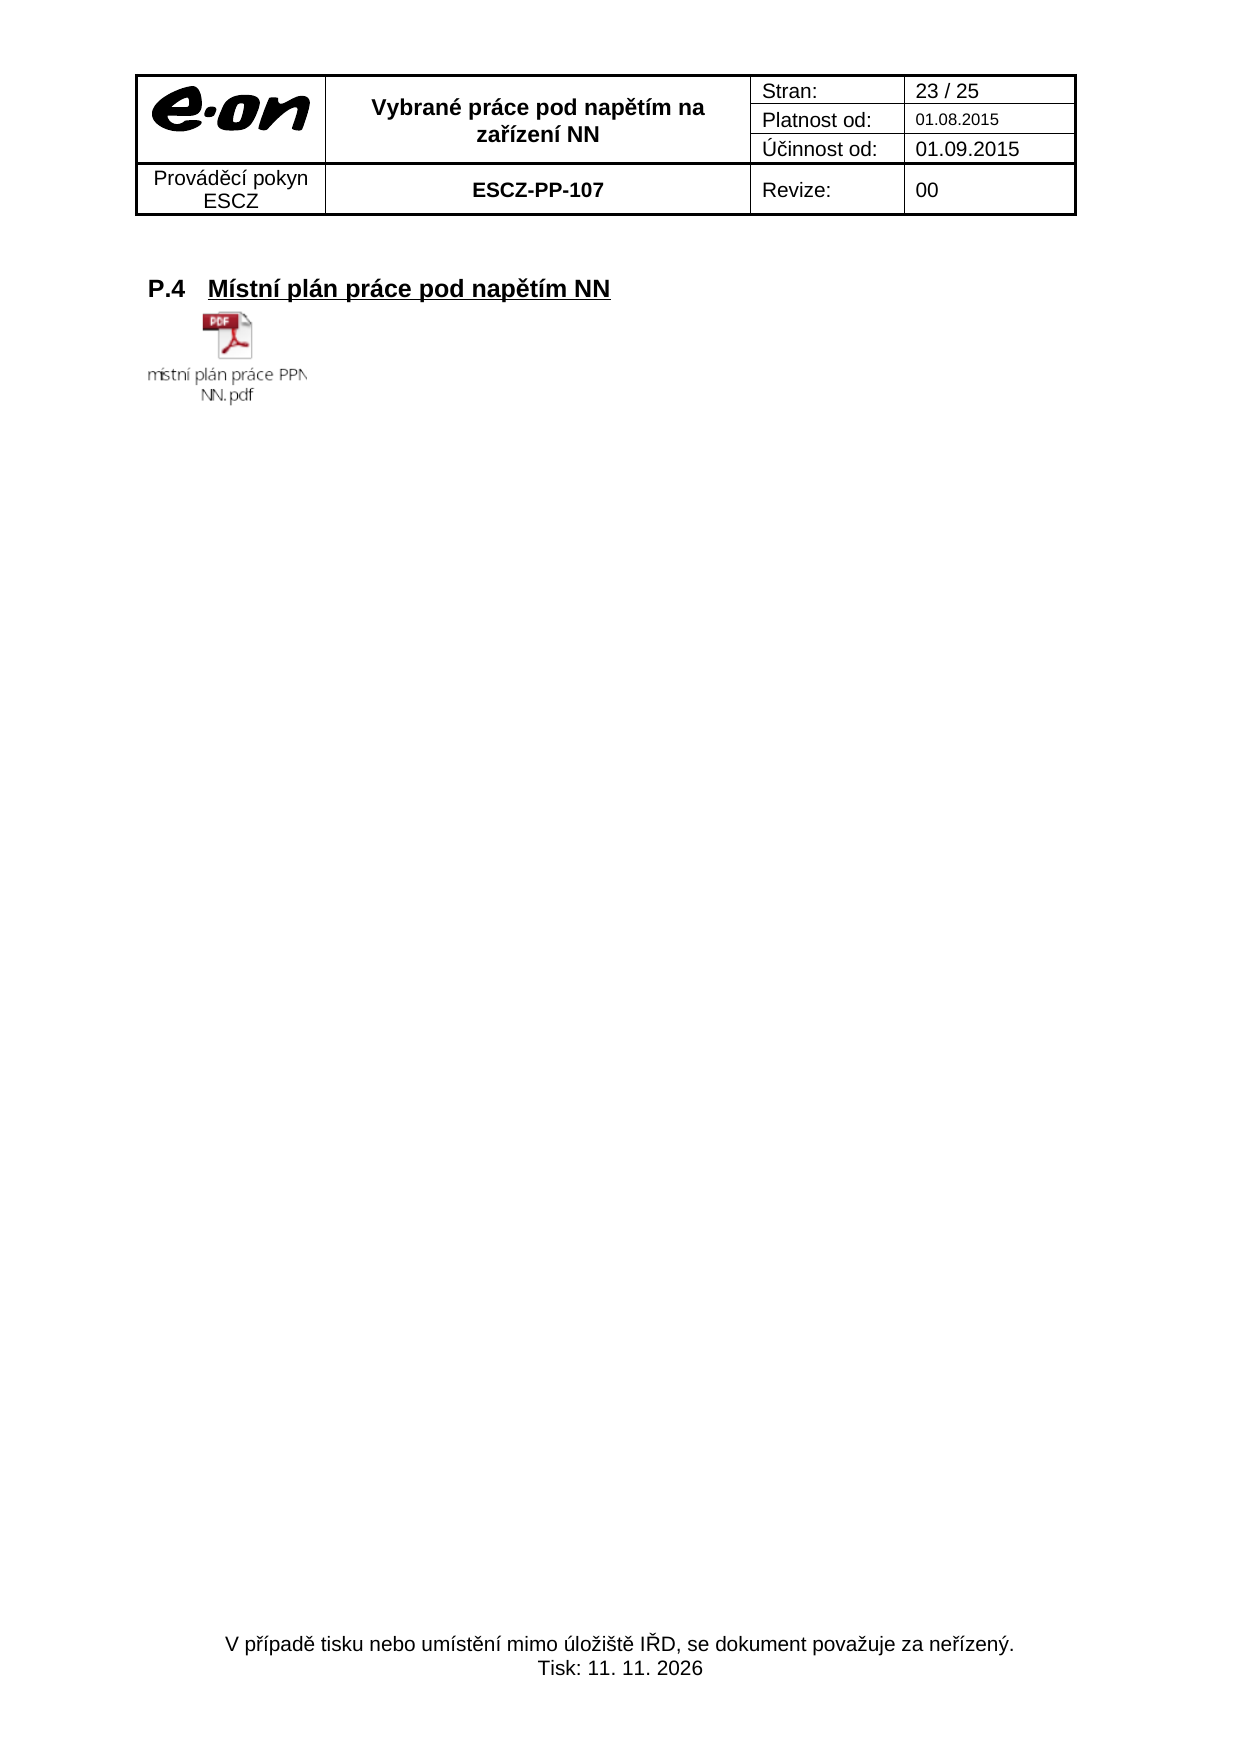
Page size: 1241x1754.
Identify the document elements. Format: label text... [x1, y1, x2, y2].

text Místní plán práce pod napětím NN [148, 274, 1092, 302]
